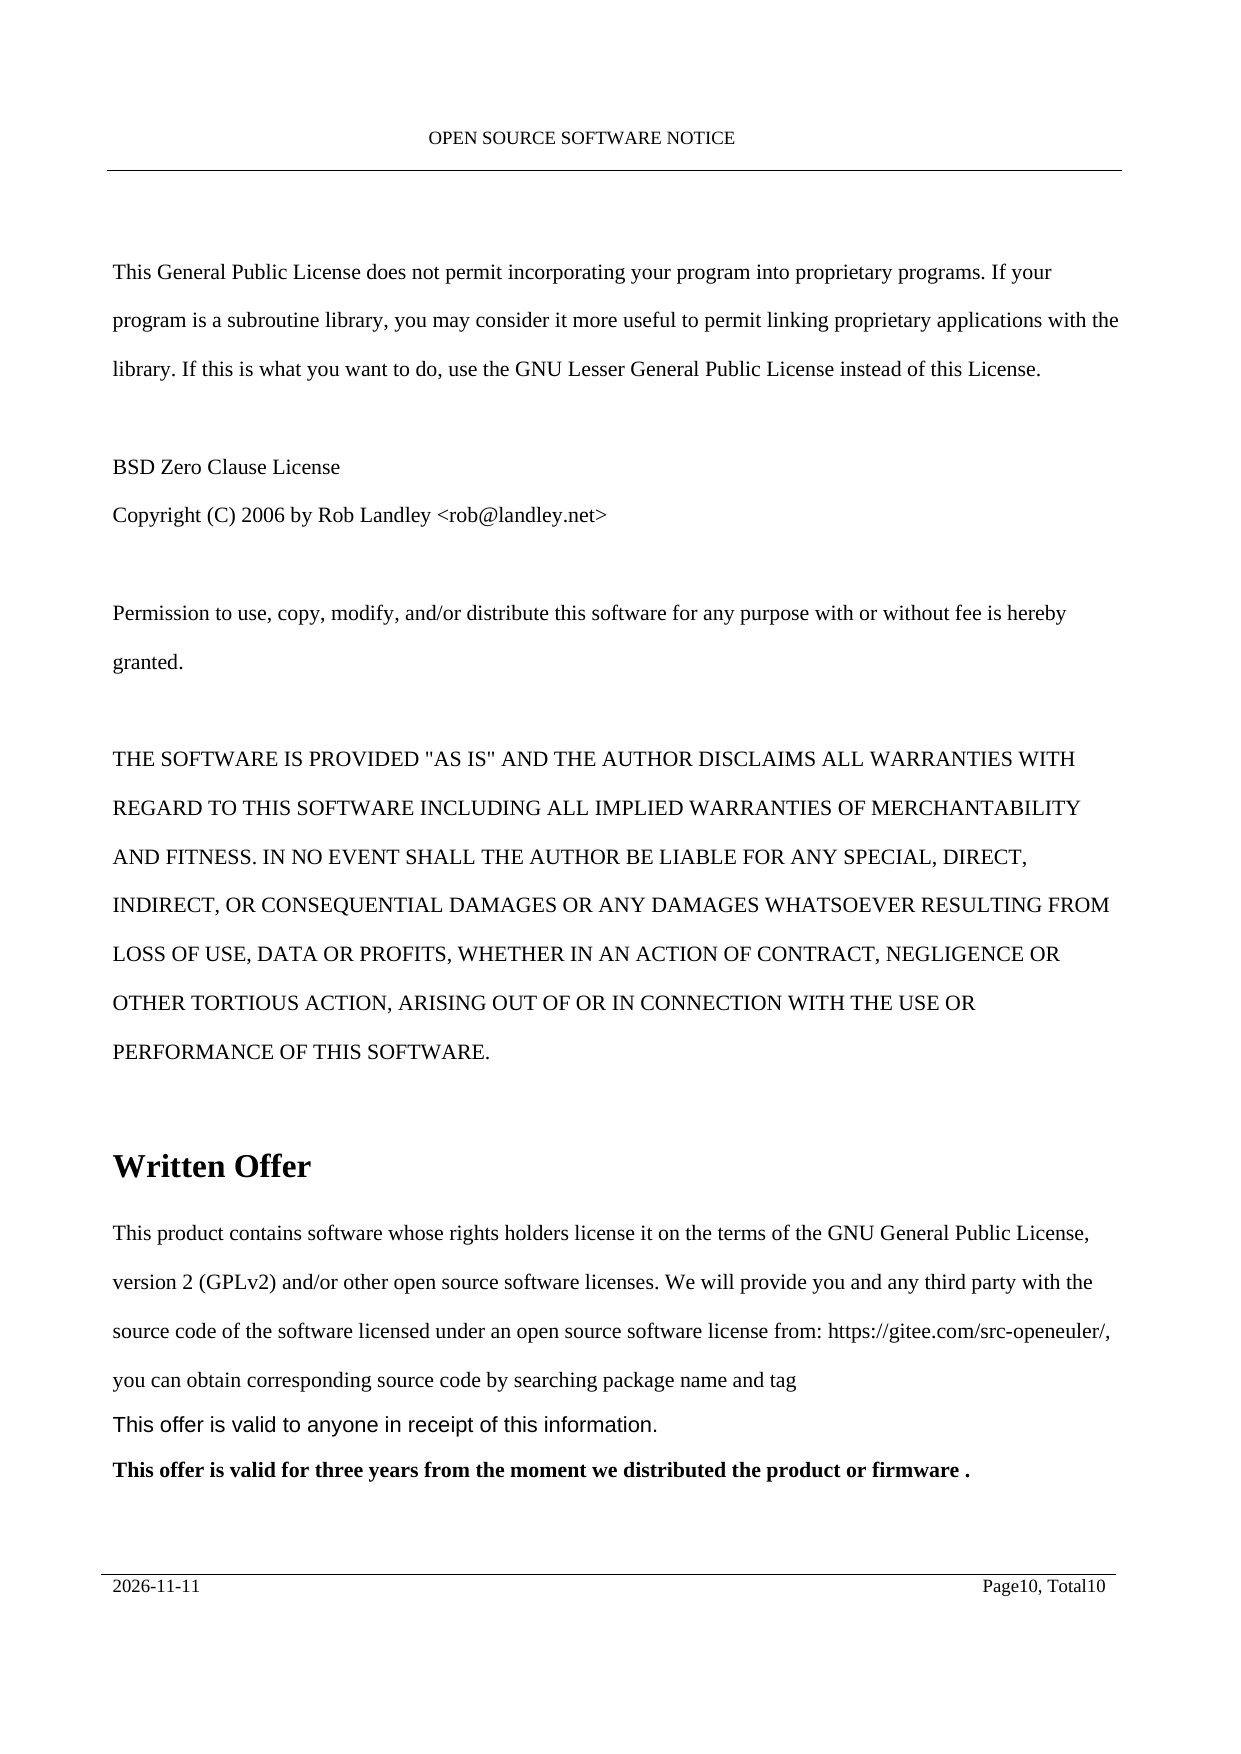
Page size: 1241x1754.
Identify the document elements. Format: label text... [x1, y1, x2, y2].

text Written Offer [112, 1133, 1128, 1198]
text This product contains software whose rights holders license it on the terms of the GNU General Public License, version 2 (GPLv2) and/or other open source software licenses. We will provide you and any third party with the source code of the software licensed under an open source software license from: https://gitee.com/src-openeuler/, you can obtain corresponding source code by searching package name and tag [112, 1217, 1128, 1396]
text This offer is valid to anyone in receipt of this information. [112, 1408, 1128, 1441]
text This offer is valid for three years from the moment we distributed the product or firmware . [112, 1453, 1128, 1486]
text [112, 206, 1128, 1116]
